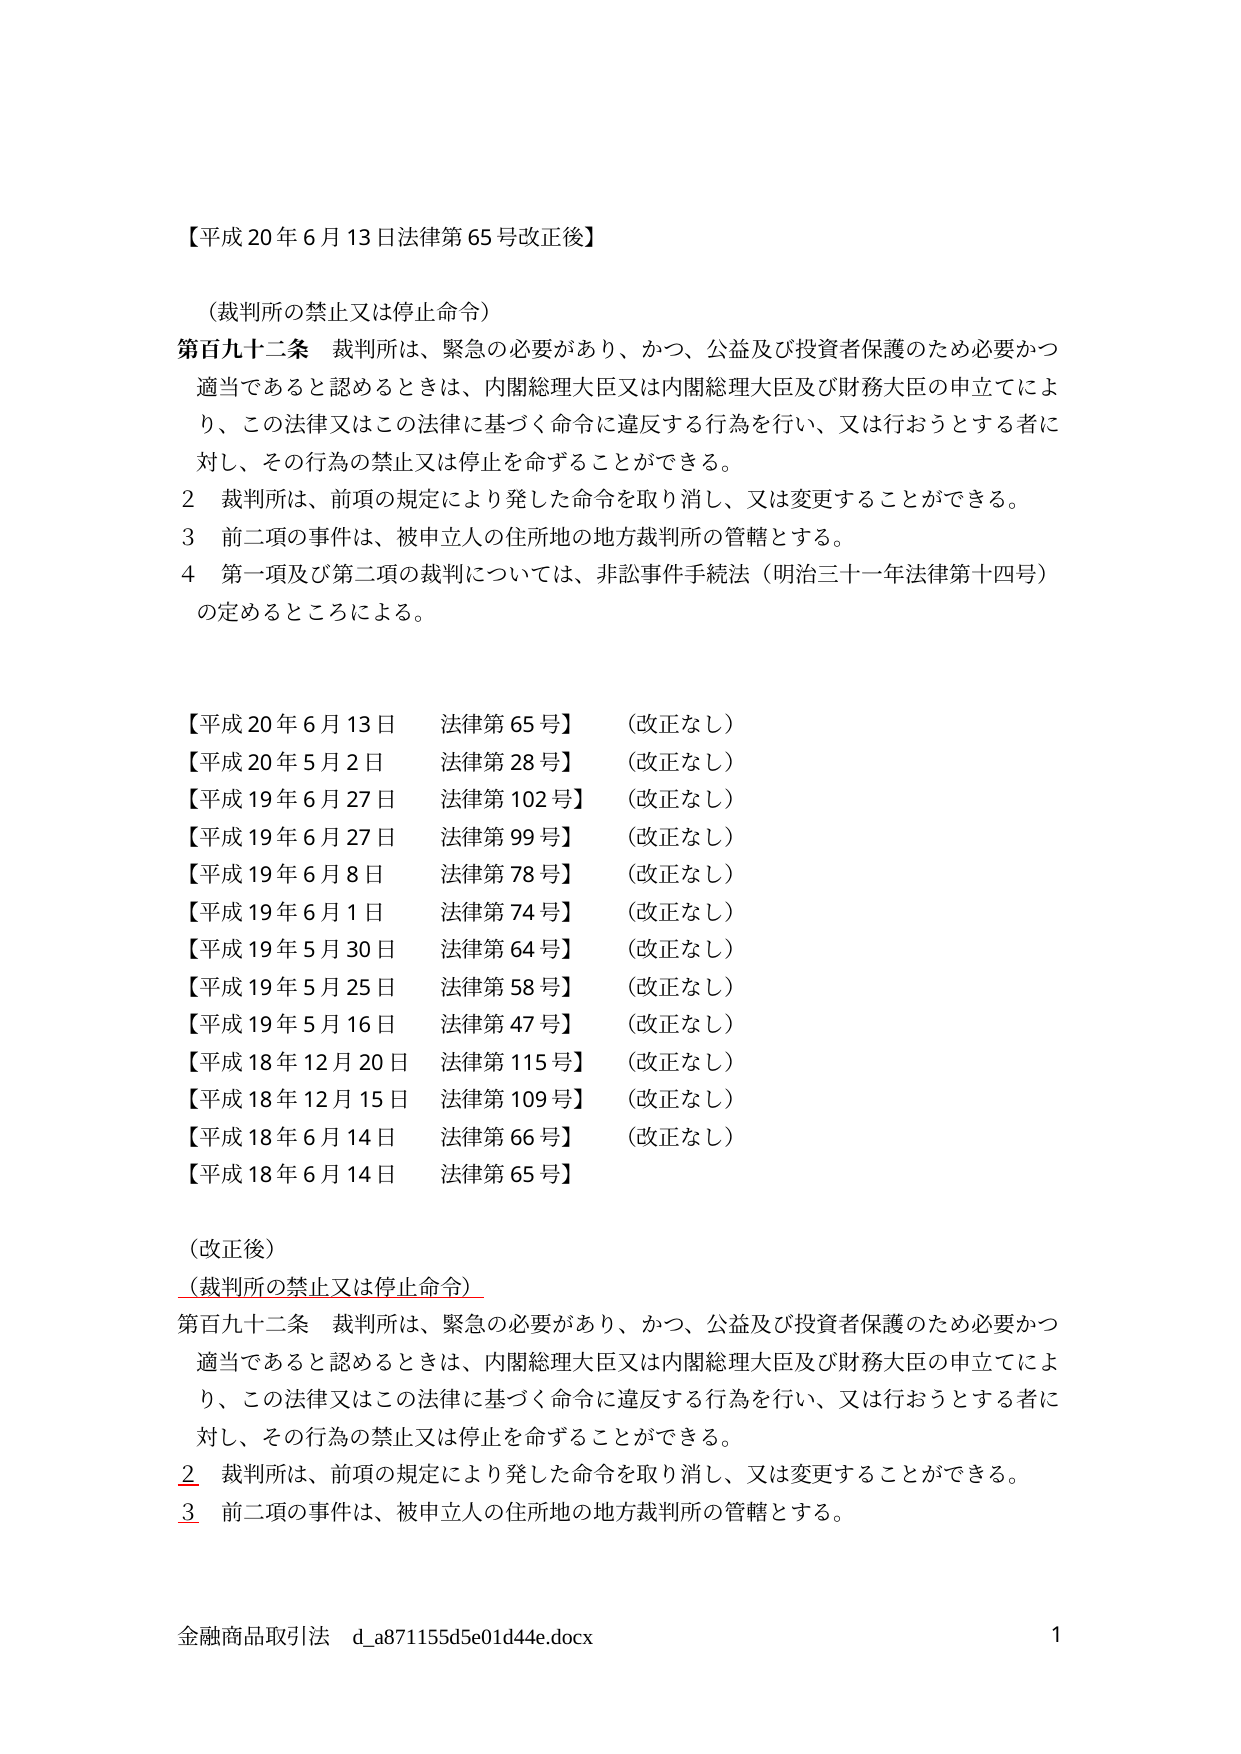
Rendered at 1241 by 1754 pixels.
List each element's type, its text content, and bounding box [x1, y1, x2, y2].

text （裁判所の禁止又は停止命令） [196, 292, 1063, 329]
text 【平成18年12月15日 法律第109号】 （改正なし） [177, 1079, 1063, 1117]
text 【平成19年6月8日 法律第78号】 （改正なし） [177, 854, 1063, 892]
text ４ 第一項及び第二項の裁判については、非訟事件手続法（明治三十一年法律第十四号）の定めるところによる。 [177, 554, 1063, 629]
text 【平成20年5月2日 法律第28号】 （改正なし） [177, 742, 1063, 779]
text 第百九十二条 裁判所は、緊急の必要があり、かつ、公益及び投資者保護のため必要かつ適当であると認めるときは、内閣総理大臣又は内閣総理大臣及び財務大臣の申立てにより、この法律又はこの法律に基づく命令に違反する行為を行い、又は行おうとする者に対し、その行為の禁止又は停止を命ずることができる。 [177, 329, 1063, 479]
text ２ 裁判所は、前項の規定により発した命令を取り消し、又は変更することができる。 [177, 1454, 1063, 1492]
text ３ 前二項の事件は、被申立人の住所地の地方裁判所の管轄とする。 [177, 517, 1063, 554]
text ３ 前二項の事件は、被申立人の住所地の地方裁判所の管轄とする。 [177, 1492, 1063, 1529]
text 【平成19年6月27日 法律第102号】 （改正なし） [177, 779, 1063, 817]
text 【平成19年6月1日 法律第74号】 （改正なし） [177, 892, 1063, 929]
text 【平成20年6月13日法律第65号改正後】 [177, 217, 1063, 254]
text （裁判所の禁止又は停止命令） [177, 1267, 1063, 1304]
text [177, 1304, 1063, 1454]
text 【平成19年5月16日 法律第47号】 （改正なし） [177, 1004, 1063, 1042]
text （改正後） [177, 1229, 1063, 1267]
text 【平成18年6月14日 法律第66号】 （改正なし） [177, 1117, 1063, 1154]
text ２ 裁判所は、前項の規定により発した命令を取り消し、又は変更することができる。 [177, 479, 1063, 517]
text 【平成19年5月30日 法律第64号】 （改正なし） [177, 929, 1063, 967]
text 【平成18年12月20日 法律第115号】 （改正なし） [177, 1042, 1063, 1079]
text 【平成18年6月14日 法律第65号】 [177, 1154, 1063, 1192]
text 【平成19年5月25日 法律第58号】 （改正なし） [177, 967, 1063, 1004]
text 【平成19年6月27日 法律第99号】 （改正なし） [177, 817, 1063, 854]
text 【平成20年6月13日 法律第65号】 （改正なし） [177, 704, 1063, 742]
